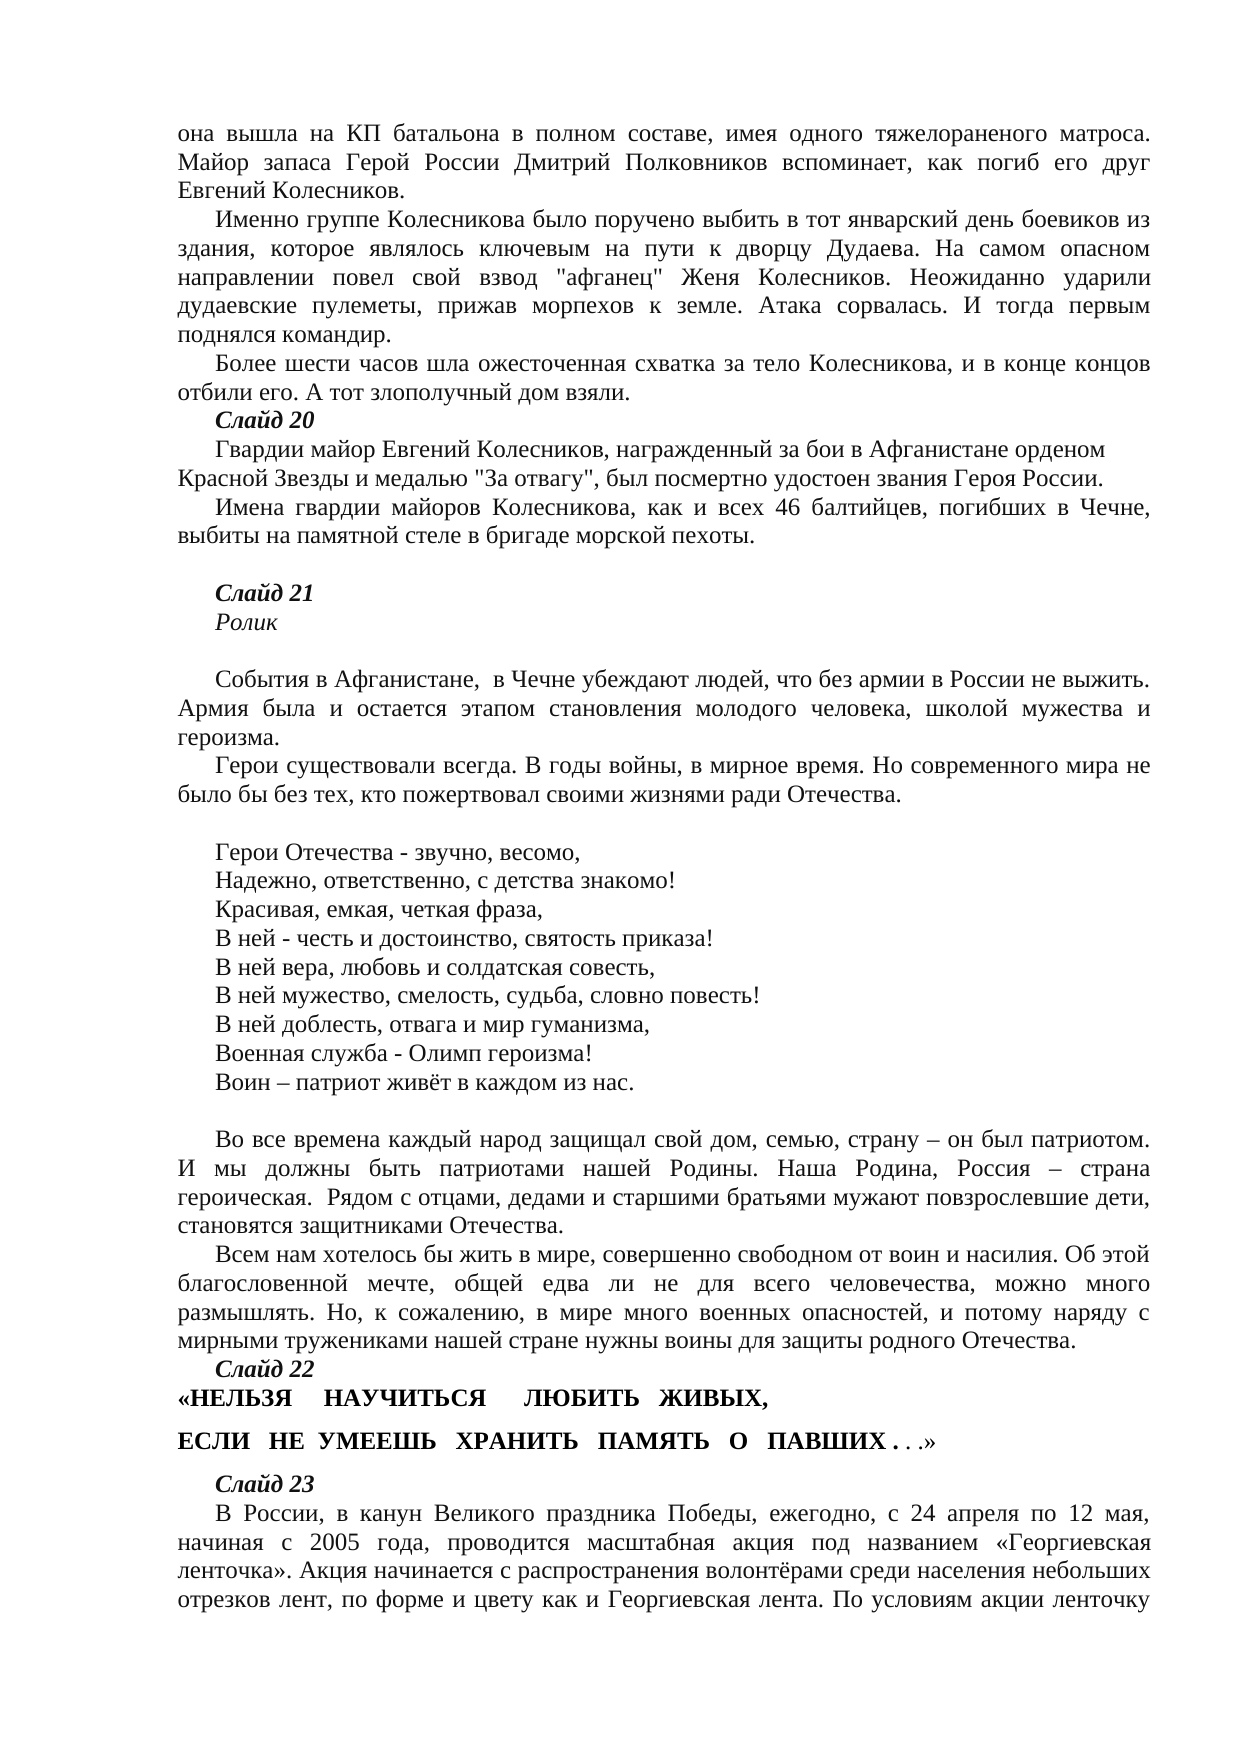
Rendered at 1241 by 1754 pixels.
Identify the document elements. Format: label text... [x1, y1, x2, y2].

text В ней доблесть, отвага и мир гуманизма, [177, 1009, 1152, 1038]
text Красивая, емкая, четкая фраза, [177, 894, 1152, 923]
text События в Афганистане, в Чечне убеждают людей, что без армии в России не выжить. Армия была и остается этапом становления молодого человека, школой мужества и героизма. [177, 664, 1152, 751]
text Всем нам хотелось бы жить в мире, совершенно свободном от воин и насилия. Об этой благословенной мечте, общей едва ли не для всего человечества, можно много размышлять. Но, к сожалению, в мире много военных опасностей, и потому наряду с мирными тружениками нашей стране нужны воины для защиты родного Отечества. [177, 1239, 1152, 1354]
text В ней мужество, смелость, судьба, словно повесть! [177, 981, 1152, 1009]
text Слайд 21 [177, 578, 1152, 607]
text Слайд 22 [177, 1354, 1152, 1383]
text Герои существовали всегда. В годы войны, в мирное время. Но современного мира не было бы без тех, кто пожертвовал своими жизнями ради Отечества. [177, 751, 1152, 808]
text В ней вера, любовь и солдатская совесть, [177, 952, 1152, 981]
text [177, 1498, 1152, 1613]
text В ней - честь и достоинство, святость приказа! [177, 923, 1152, 952]
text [177, 118, 1152, 204]
text Слайд 20 [177, 406, 1152, 434]
text Именно группе Колесникова было поручено выбить в тот январский день боевиков из здания, которое являлось ключевым на пути к дворцу Дудаева. На самом опасном направлении повел свой взвод "афганец" Женя Колесников. Неожиданно ударили дудаевские пулеметы, прижав морпехов к земле. Атака сорвалась. И тогда первым поднялся командир. [177, 204, 1152, 348]
text Воин – патриот живёт в каждом из нас. [177, 1067, 1152, 1096]
text Гвардии майор Евгений Колесников, награжденный за бои в Афганистане орденом Красной Звезды и медалью "За отвагу", был посмертно удостоен звания Героя России. [177, 434, 1152, 492]
text Более шести часов шла ожесточенная схватка за тело Колесникова, и в конце концов отбили его. А тот злополучный дом взяли. [177, 348, 1152, 406]
text Имена гвардии майоров Колесникова, как и всех 46 балтийцев, погибших в Чечне, выбиты на памятной стеле в бригаде морской пехоты. [177, 492, 1152, 549]
text Военная служба - Олимп героизма! [177, 1038, 1152, 1067]
text ЕСЛИ НЕ УМЕЕШЬ ХРАНИТЬ ПАМЯТЬ О ПАВШИХ . . .» [177, 1426, 1152, 1455]
text Во все времена каждый народ защищал свой дом, семью, страну – он был патриотом. И мы должны быть патриотами нашей Родины. Наша Родина, Россия – страна героическая. Рядом с отцами, дедами и старшими братьями мужают повзрослевшие дети, становятся защитниками Отечества. [177, 1124, 1152, 1239]
text Герои Отечества - звучно, весомо, [177, 837, 1152, 866]
text Ролик [177, 607, 1152, 636]
text «НЕЛЬЗЯ НАУЧИТЬСЯ ЛЮБИТЬ ЖИВЫХ, [177, 1383, 1152, 1412]
text Надежно, ответственно, с детства знакомо! [177, 866, 1152, 894]
text Слайд 23 [177, 1469, 1152, 1498]
